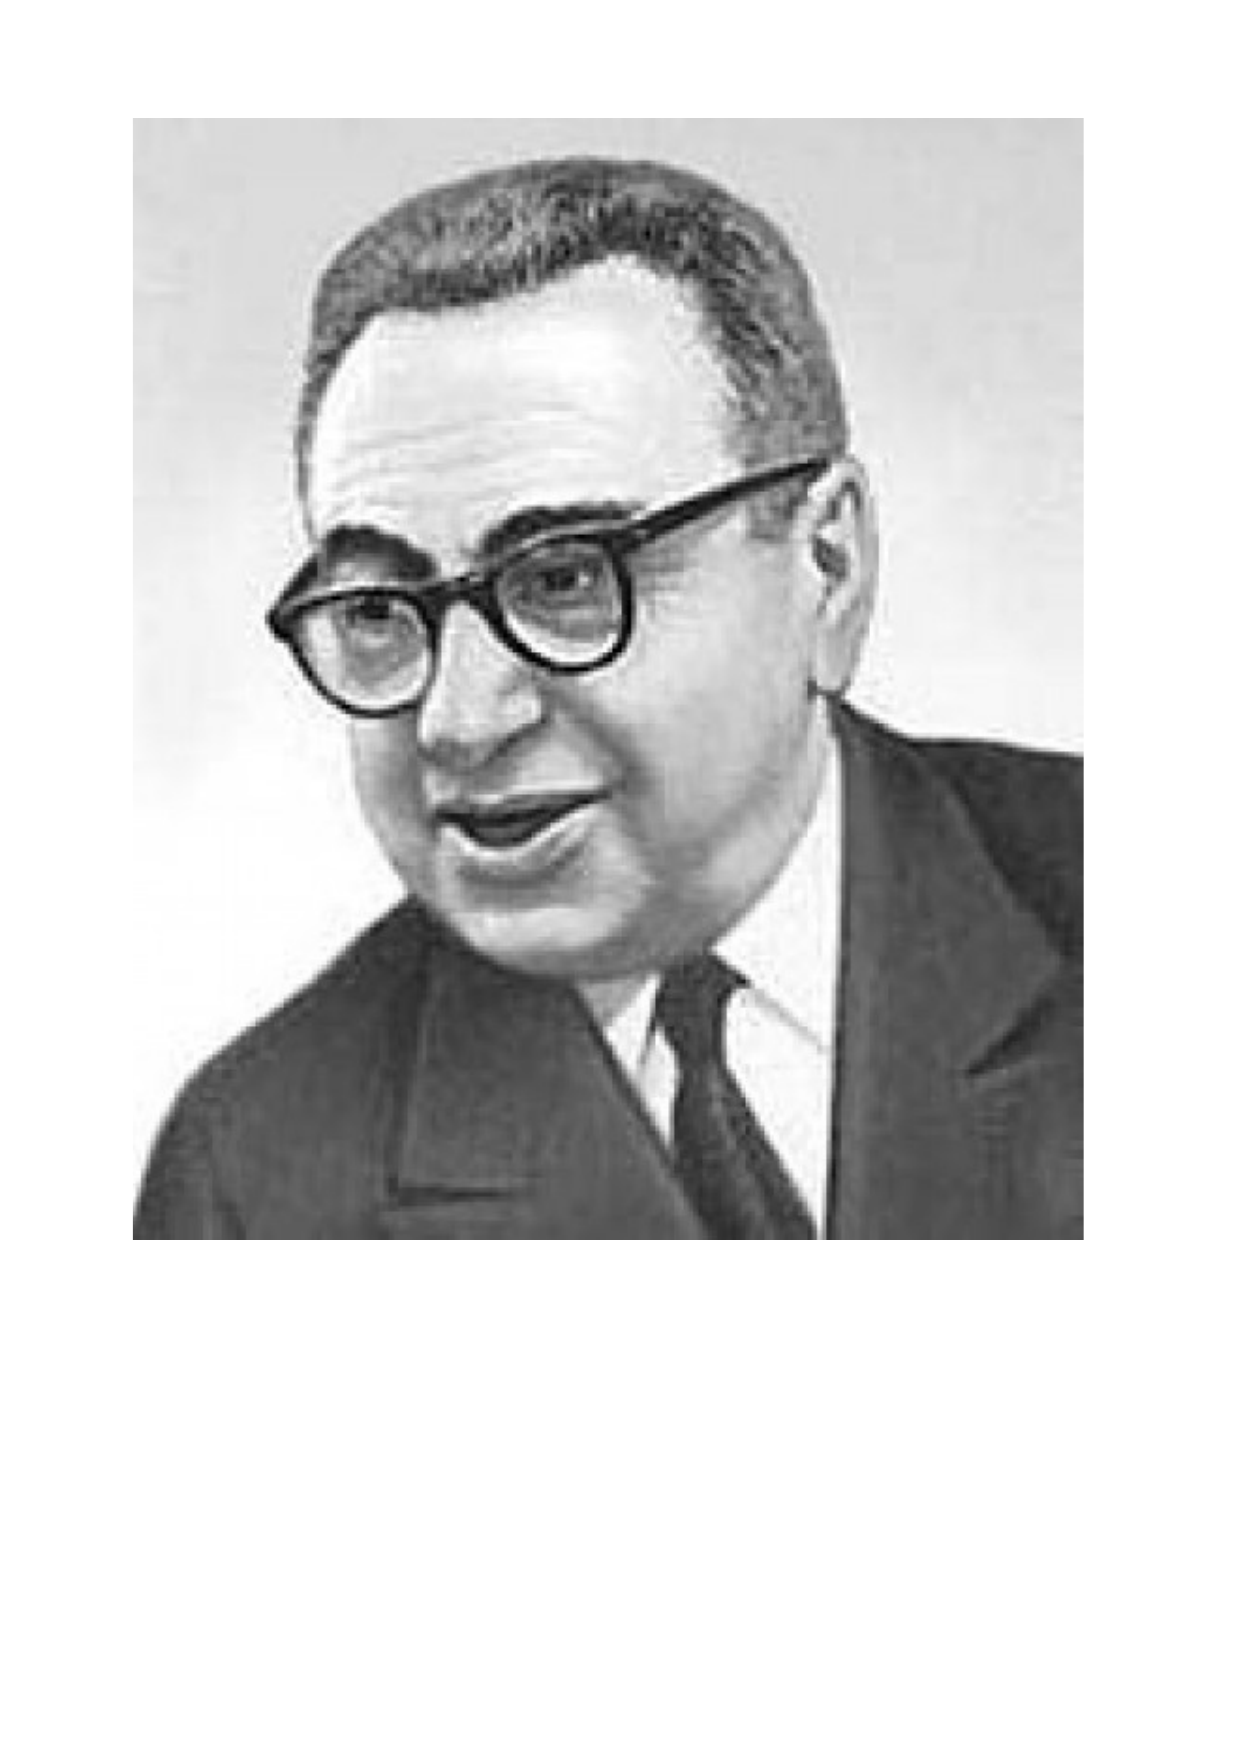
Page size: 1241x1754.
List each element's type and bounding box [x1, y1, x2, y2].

picture [132, 118, 1084, 1240]
